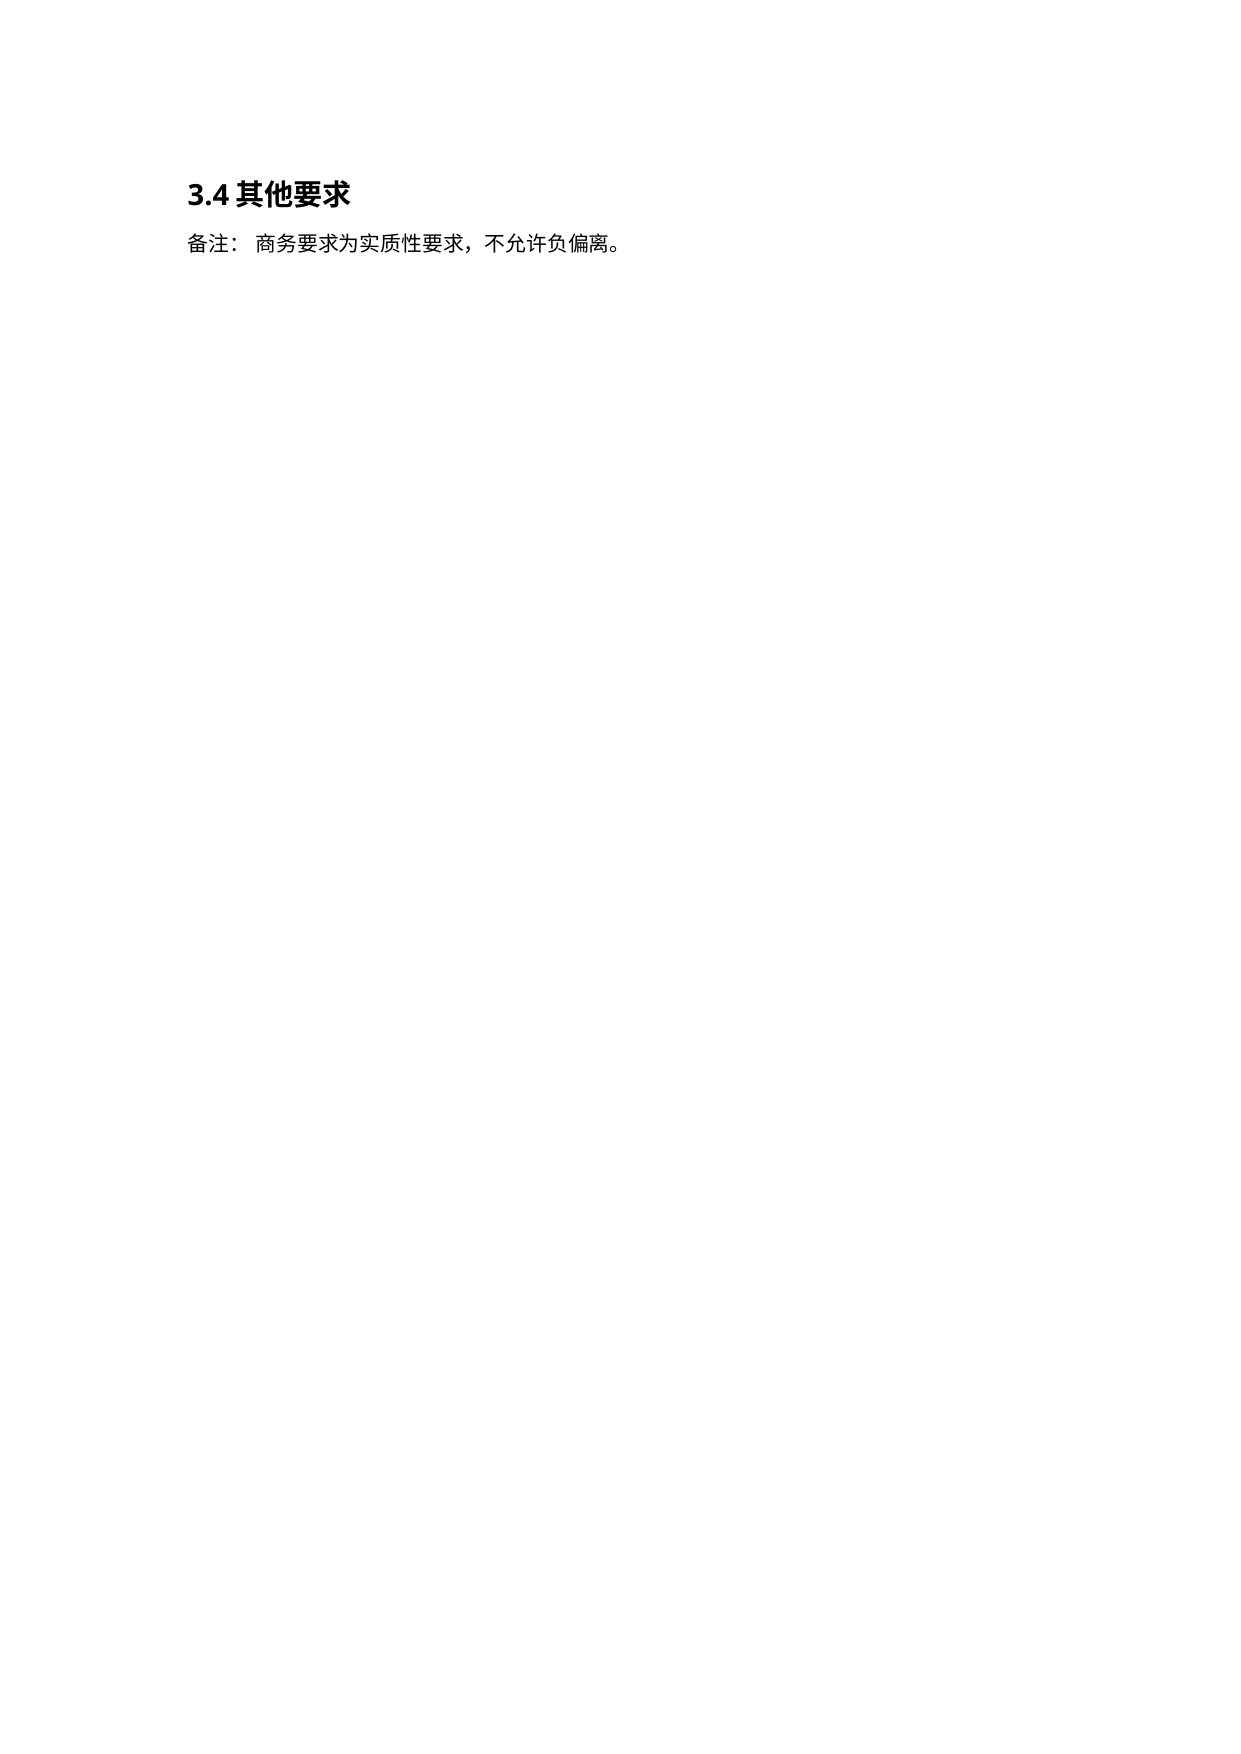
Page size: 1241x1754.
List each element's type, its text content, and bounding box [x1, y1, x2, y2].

text 备注： 商务要求为实质性要求，不允许负偏离。 [187, 227, 1053, 259]
text 3.4其他要求 [187, 162, 1053, 227]
